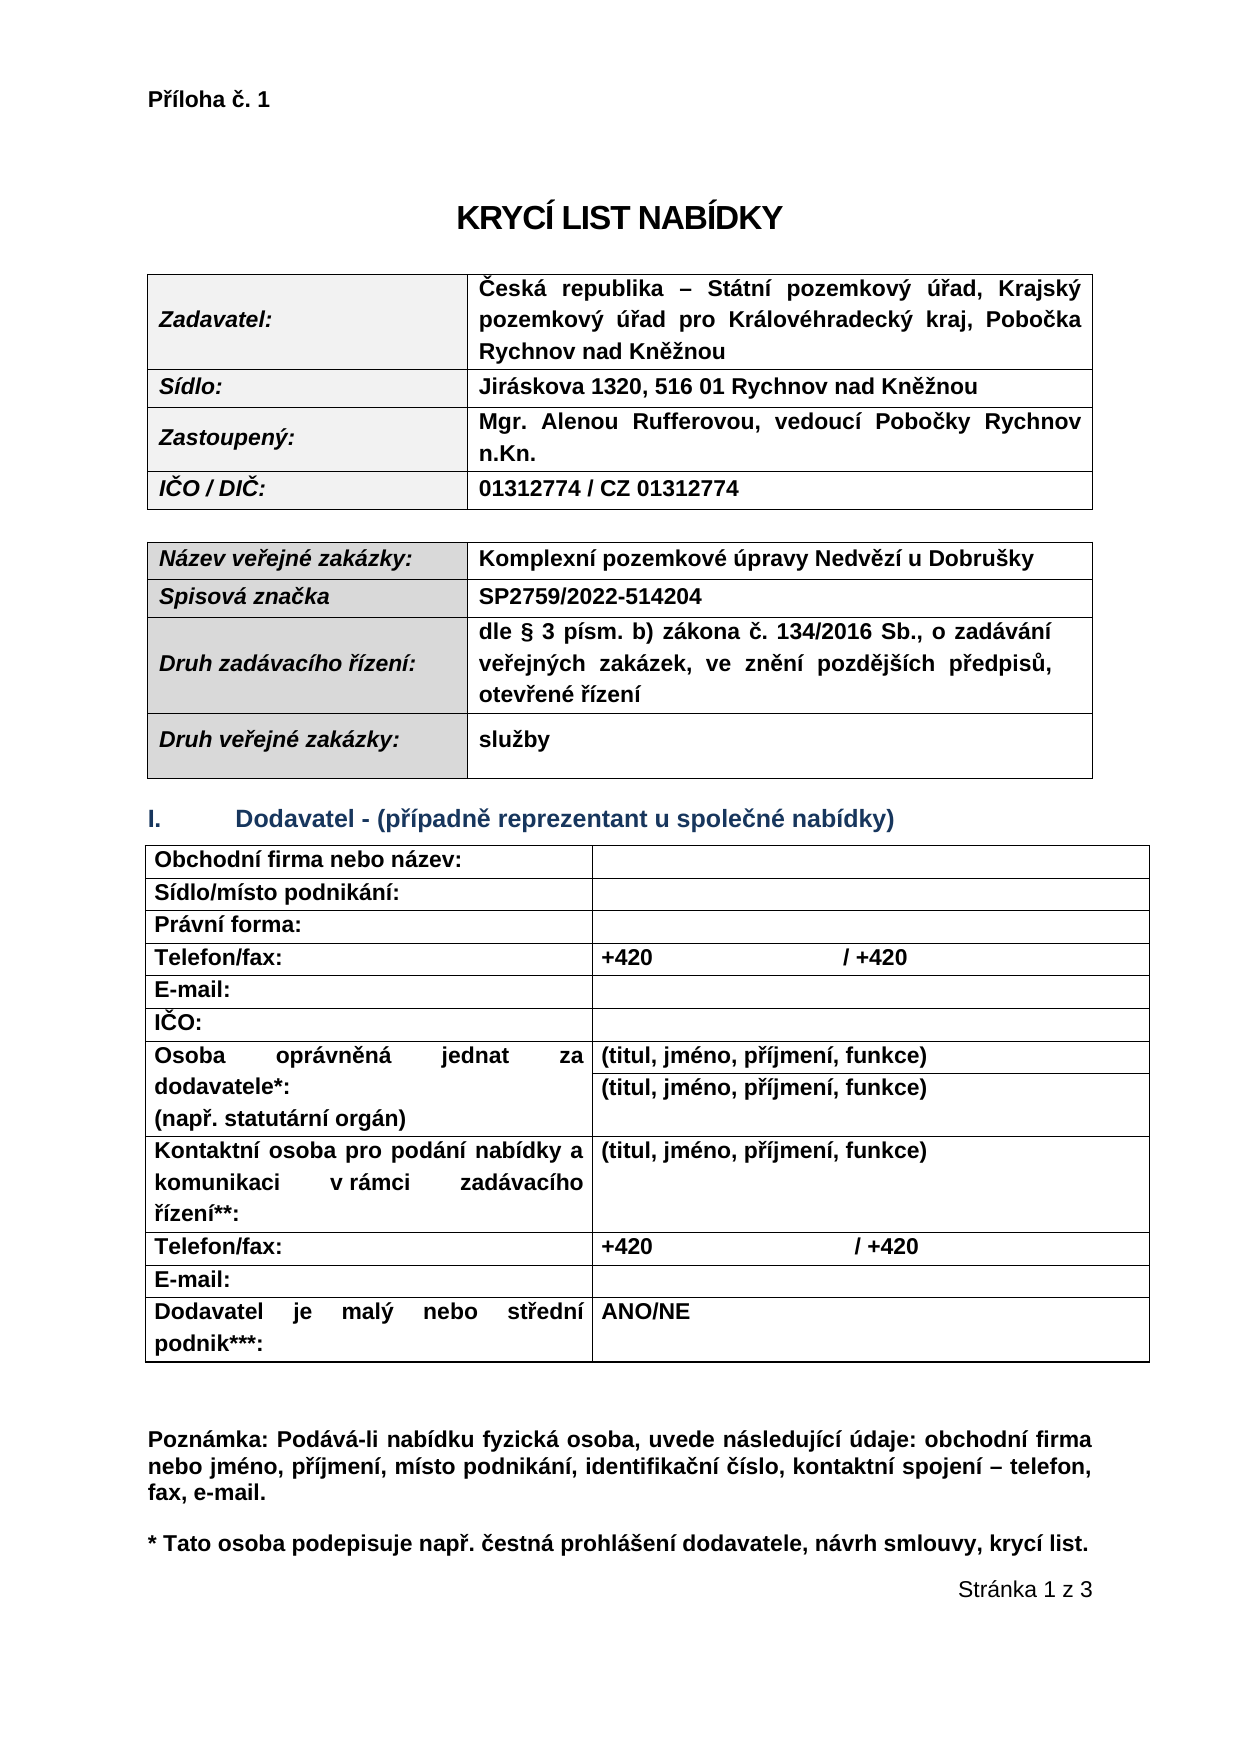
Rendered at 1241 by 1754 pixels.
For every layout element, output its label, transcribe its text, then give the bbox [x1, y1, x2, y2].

table_header Obchodní firma nebo název: [146, 846, 592, 877]
text * Tato osoba podepisuje např. čestná prohlášení dodavatele, návrh smlouvy, krycí list. [148, 1530, 1093, 1557]
table_cell Zastoupený: [148, 408, 467, 471]
table_header Zadavatel: [148, 275, 467, 369]
table_cell Sídlo/místo podnikání: [146, 879, 592, 910]
table_header Komplexní pozemkové úpravy Nedvězí u Dobrušky [468, 543, 1092, 579]
text Poznámka: Podává-li nabídku fyzická osoba, uvede následující údaje: obchodní firma nebo jméno, příjmení, místo podnikání, identifikační číslo, kontaktní spojení – telefon, fax, e-mail. [148, 1426, 1093, 1505]
subtitle Dodavatel - (případně reprezentant u společné nabídky) [148, 804, 1093, 832]
table_cell IČO / DIČ: [148, 472, 467, 509]
table_cell Právní forma: [146, 911, 592, 943]
table_cell E-mail: [146, 1266, 592, 1297]
table_cell +420 / +420 [593, 1233, 1149, 1264]
table_cell 01312774 / CZ 01312774 [468, 472, 1092, 509]
table_cell [593, 911, 1149, 943]
table_cell +420 / +420 [593, 944, 1149, 975]
table_cell [593, 1009, 1149, 1041]
table_cell dle § 3 písm. b) zákona č. 134/2016 Sb., o zadávání veřejných zakázek, ve znění pozdějších předpisů, otevřené řízení [468, 618, 1092, 713]
table_cell Mgr. Alenou Rufferovou, vedoucí Pobočky Rychnov n.Kn. [468, 408, 1092, 471]
title Krycí list nabídky [148, 198, 1093, 236]
table_header Česká republika – Státní pozemkový úřad, Krajský pozemkový úřad pro Královéhradecký kraj, Pobočka Rychnov nad Kněžnou [468, 275, 1092, 369]
table_header Název veřejné zakázky: [148, 543, 467, 579]
table_cell [593, 879, 1149, 910]
table_cell IČO: [146, 1009, 592, 1041]
table_cell [593, 1266, 1149, 1297]
table_cell Spisová značka [148, 580, 467, 617]
table_cell Dodavatel je malý nebo střední podnik***: [146, 1298, 592, 1361]
table_cell Druh veřejné zakázky: [148, 714, 467, 778]
table_cell ANO/NE [593, 1298, 1149, 1361]
table_cell Osoba oprávněná jednat za dodavatele*: (např. statutární orgán) [146, 1042, 592, 1136]
table_cell Telefon/fax: [146, 1233, 592, 1264]
table_cell Kontaktní osoba pro podání nabídky a komunikaci v rámci zadávacího řízení**: [146, 1137, 592, 1232]
table_cell E-mail: [146, 976, 592, 1008]
table_cell (titul, jméno, příjmení, funkce) [593, 1137, 1149, 1232]
table_cell Sídlo: [148, 370, 467, 407]
table_cell SP2759/2022-514204 [468, 580, 1092, 617]
table_cell Telefon/fax: [146, 944, 592, 975]
table_cell [593, 976, 1149, 1008]
table_cell služby [468, 714, 1092, 778]
table_cell (titul, jméno, příjmení, funkce) [593, 1042, 1149, 1073]
table_cell Druh zadávacího řízení: [148, 618, 467, 713]
table_cell Jiráskova 1320, 516 01 Rychnov nad Kněžnou [468, 370, 1092, 407]
table_cell (titul, jméno, příjmení, funkce) [593, 1074, 1149, 1136]
table_header [593, 846, 1149, 877]
